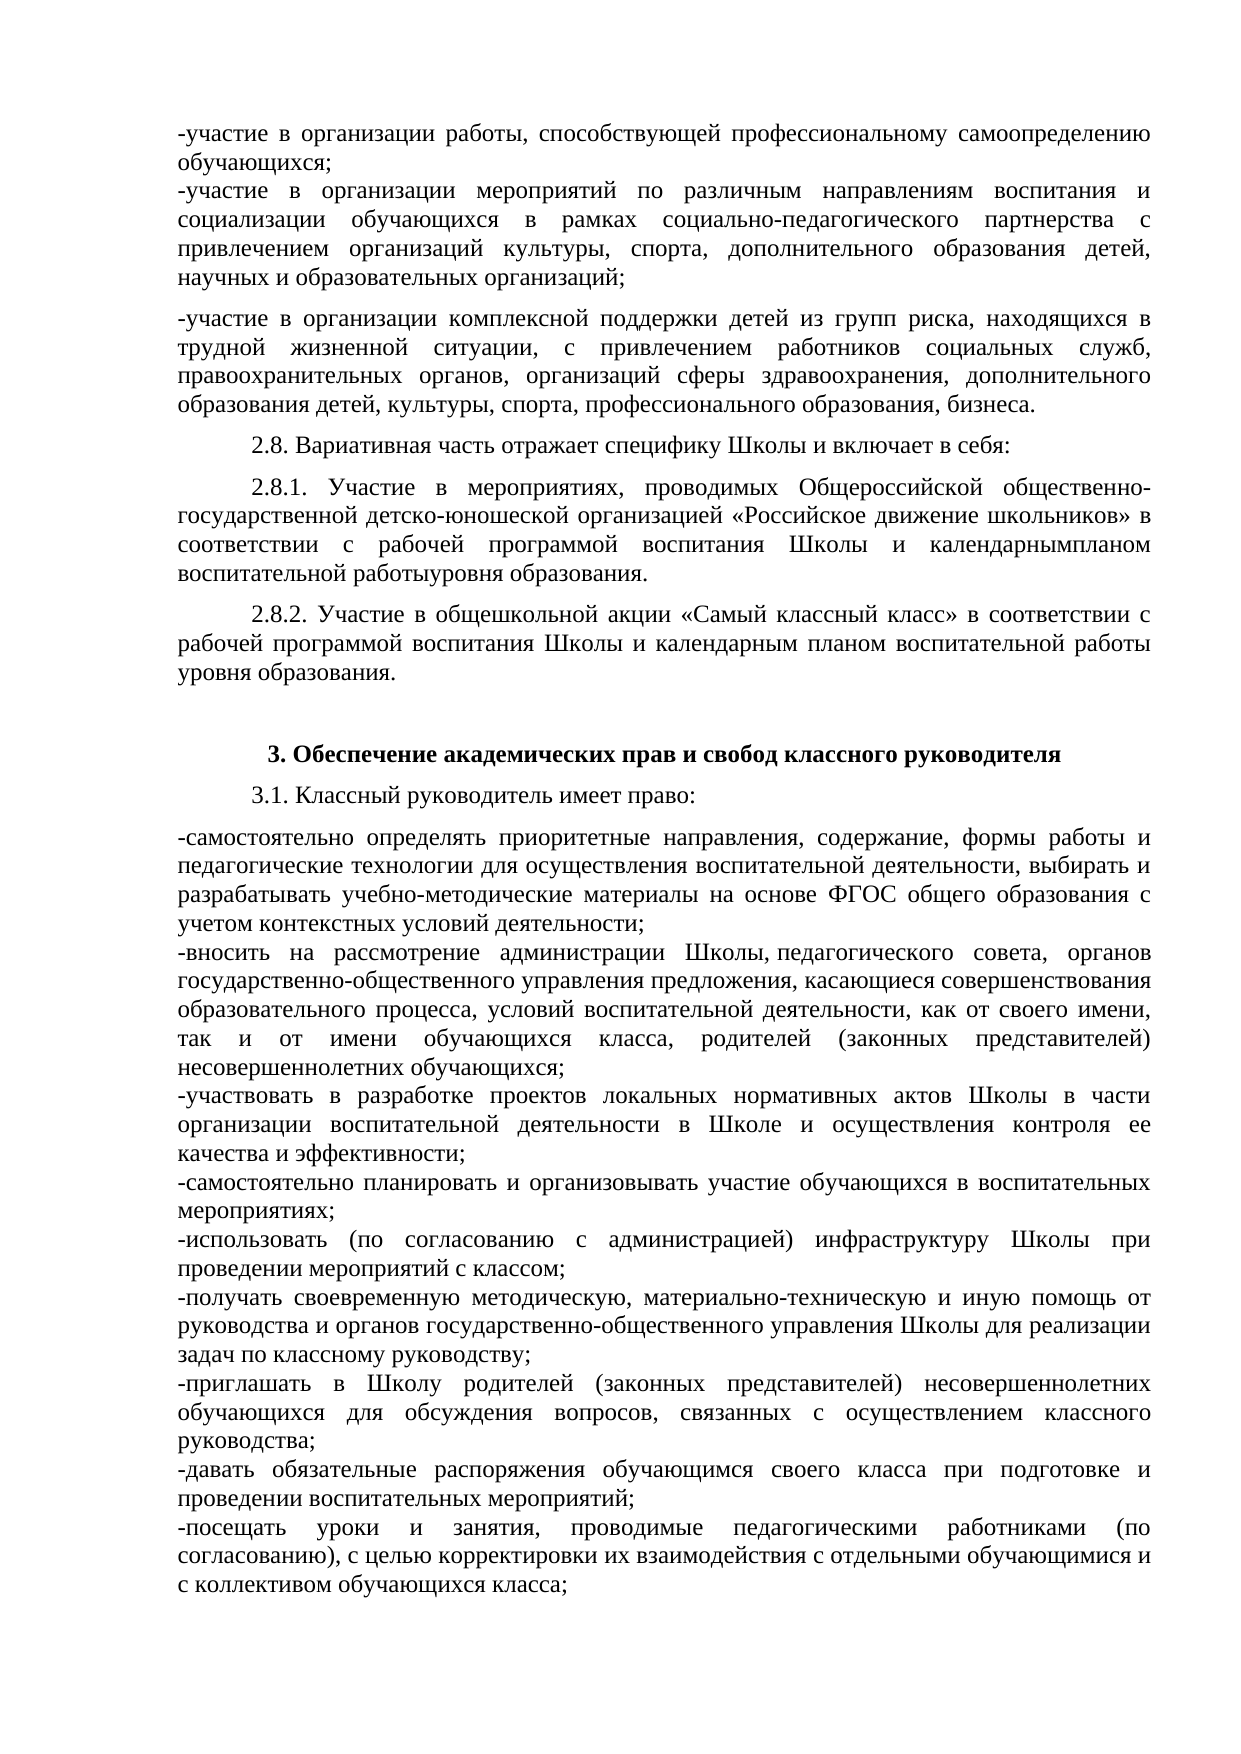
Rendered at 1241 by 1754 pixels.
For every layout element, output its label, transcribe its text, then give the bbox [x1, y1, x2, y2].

text 3. Обеспечение академических прав и свобод классного руководителя [177, 739, 1152, 768]
text -использовать (по согласованию с администрацией) инфраструктуру Школы при проведении мероприятий с классом; [177, 1224, 1152, 1282]
text -участвовать в разработке проектов локальных нормативных актов Школы в части организации воспитательной деятельности в Школе и осуществления контроля ее качества и эффективности; [177, 1081, 1152, 1167]
text -вносить на рассмотрение администрации Школы, педагогического совета, органов государственно-общественного управления предложения, касающиеся совершенствования образовательного процесса, условий воспитательной деятельности, как от своего имени, так и от имени обучающихся класса, родителей (законных представителей) несовершеннолетних обучающихся; [177, 937, 1152, 1081]
text -давать обязательные распоряжения обучающимся своего класса при подготовке и проведении воспитательных мероприятий; [177, 1454, 1152, 1512]
text -самостоятельно планировать и организовывать участие обучающихся в воспитательных мероприятиях; [177, 1167, 1152, 1224]
text 2.8. Вариативная часть отражает специфику Школы и включает в себя: [177, 431, 1152, 459]
text -приглашать в Школу родителей (законных представителей) несовершеннолетних обучающихся для обсуждения вопросов, связанных с осуществлением классного руководства; [177, 1368, 1152, 1454]
text 2.8.2. Участие в общешкольной акции «Самый классный класс» в соответствии с рабочей программой воспитания Школы и календарным планом воспитательной работы уровня образования. [177, 599, 1152, 686]
text -участие в организации мероприятий по различным направлениям воспитания и социализации обучающихся в рамках социально-педагогического партнерства с привлечением организаций культуры, спорта, дополнительного образования детей, научных и образовательных организаций; [177, 176, 1152, 291]
text -участие в организации работы, способствующей профессиональному самоопределению обучающихся; [177, 118, 1152, 176]
text -посещать уроки и занятия, проводимые педагогическими работниками (по согласованию), с целью корректировки их взаимодействия с отдельными обучающимися и с коллективом обучающихся класса; [177, 1512, 1152, 1598]
text -самостоятельно определять приоритетные направления, содержание, формы работы и педагогические технологии для осуществления воспитательной деятельности, выбирать и разрабатывать учебно-методические материалы на основе ФГОС общего образования с учетом контекстных условий деятельности; [177, 822, 1152, 937]
text 2.8.1. Участие в мероприятиях, проводимых Общероссийской общественно-государственной детско-юношеской организацией «Российское движение школьников» в соответствии с рабочей программой воспитания Школы и календарнымпланом воспитательной работыуровня образования. [177, 472, 1152, 587]
text 3.1. Классный руководитель имеет право: [177, 781, 1152, 809]
text -участие в организации комплексной поддержки детей из групп риска, находящихся в трудной жизненной ситуации, с привлечением работников социальных служб, правоохранительных органов, организаций сферы здравоохранения, дополнительного образования детей, культуры, спорта, профессионального образования, бизнеса. [177, 303, 1152, 418]
text -получать своевременную методическую, материально-техническую и иную помощь от руководства и органов государственно-общественного управления Школы для реализации задач по классному руководству; [177, 1282, 1152, 1368]
